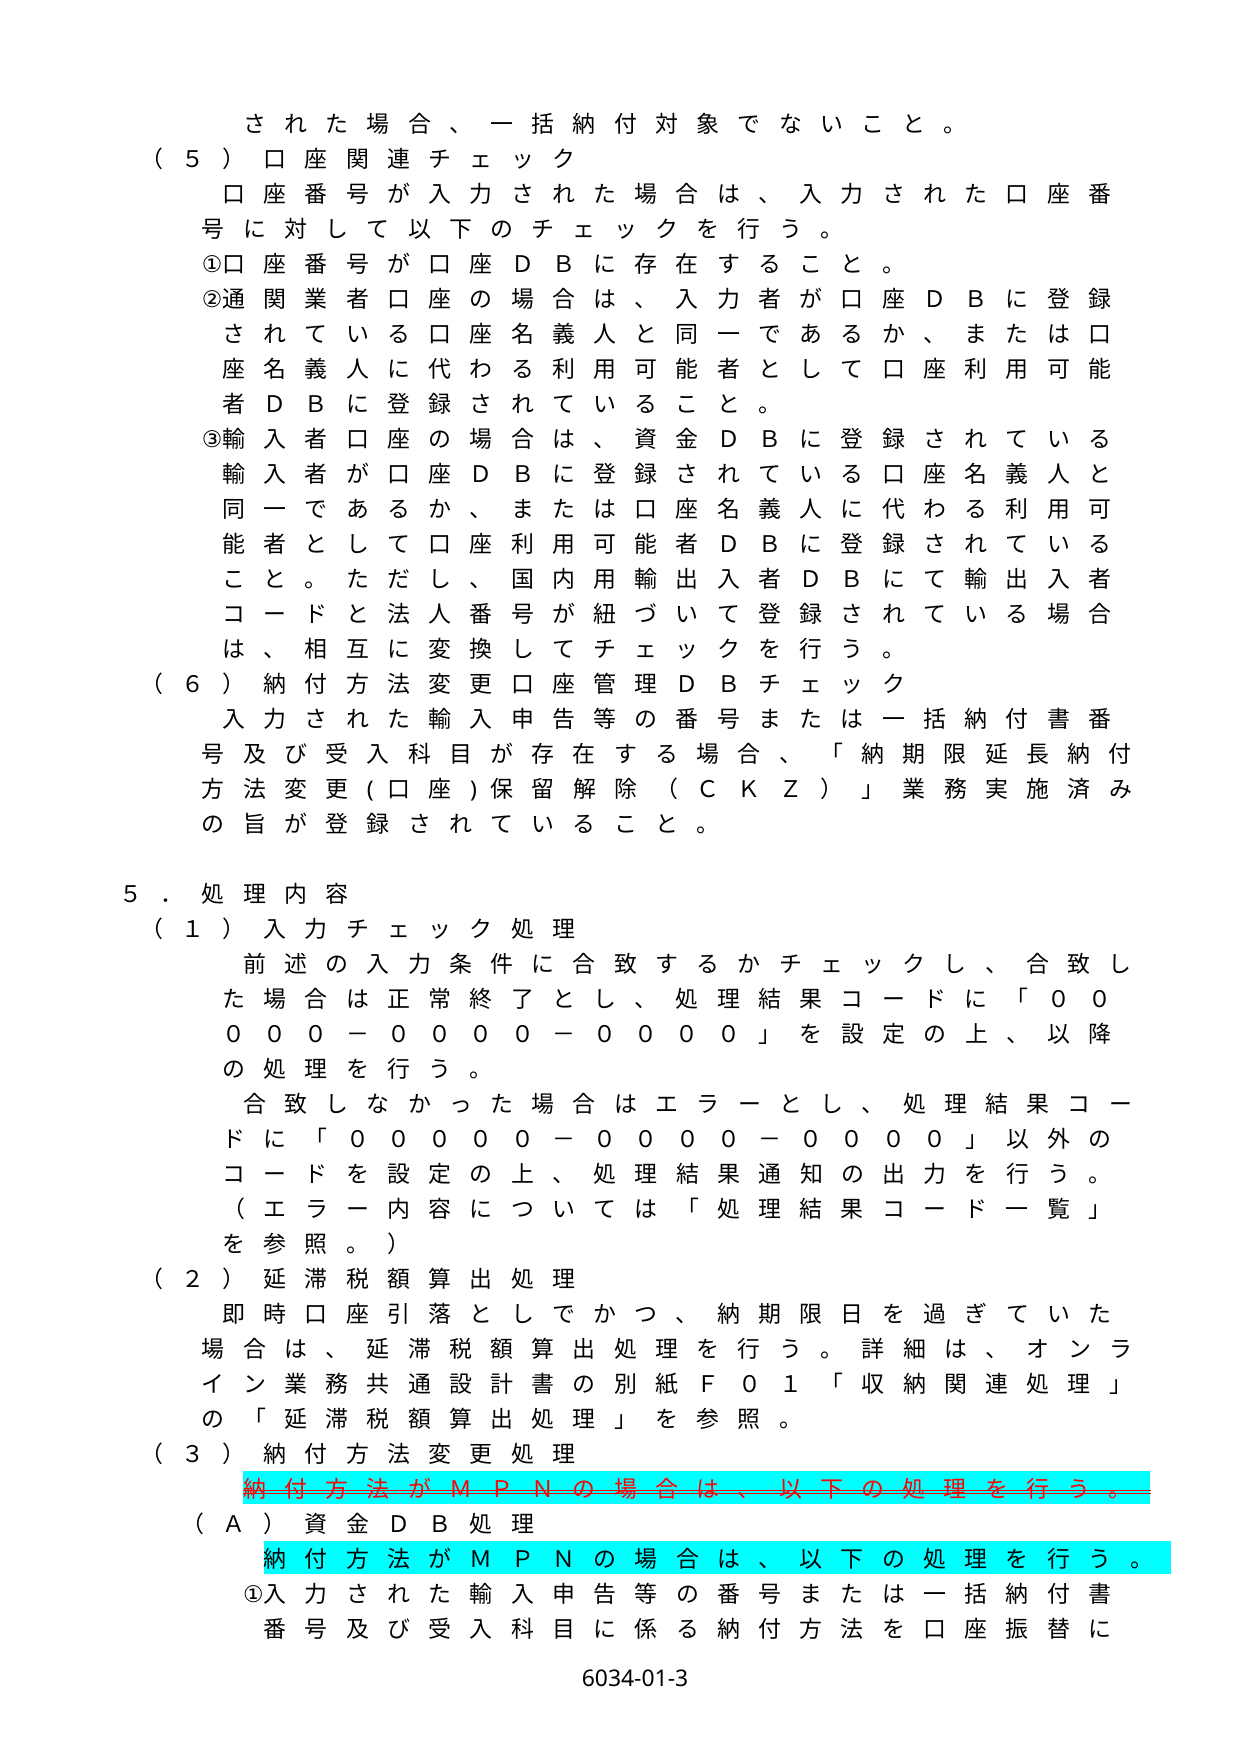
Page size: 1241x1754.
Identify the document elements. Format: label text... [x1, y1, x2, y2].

text 前述の入力条件に合致するかチェックし、合致した場合は正常終了とし、処理結果コードに「０００００－００００－００００」を設定の上、以降の処理を行う。 [202, 945, 1150, 1085]
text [202, 105, 1150, 140]
text 納付方法がＭＰＮの場合は、以下の処理を行う。 [202, 1470, 1150, 1505]
text ５．処理内容 [119, 875, 1150, 910]
text 納付方法がＭＰＮの場合は、以下の処理を行う。 [222, 1540, 1150, 1575]
text ②通関業者口座の場合は、入力者が口座ＤＢに登録されている口座名義人と同一であるか、または口座名義人に代わる利用可能者として口座利用可能者ＤＢに登録されていること。 [202, 280, 1150, 420]
text 口座番号が入力された場合は、入力された口座番号に対して以下のチェックを行う。 [202, 175, 1150, 245]
text ①口座番号が口座ＤＢに存在すること。 [202, 245, 1150, 280]
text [222, 1575, 1150, 1645]
text （５）口座関連チェック [119, 140, 1150, 175]
text 即時口座引落としでかつ、納期限日を過ぎていた場合は、延滞税額算出処理を行う。詳細は、オンライン業務共通設計書の別紙Ｆ０１「収納関連処理」の「延滞税額算出処理」を参照。 [202, 1295, 1150, 1435]
text ③輸入者口座の場合は、資金ＤＢに登録されている輸入者が口座ＤＢに登録されている口座名義人と同一であるか、または口座名義人に代わる利用可能者として口座利用可能者ＤＢに登録されていること。ただし、国内用輸出入者ＤＢにて輸出入者コードと法人番号が紐づいて登録されている場合は、相互に変換してチェックを行う。 [202, 420, 1150, 665]
text （１）入力チェック処理 [119, 910, 1150, 945]
text 合致しなかった場合はエラーとし、処理結果コードに「０００００－００００－００００」以外のコードを設定の上、処理結果通知の出力を行う。（エラー内容については「処理結果コード一覧」を参照。） [202, 1085, 1150, 1260]
text 入力された輸入申告等の番号または一括納付書番号及び受入科目が存在する場合、「納期限延長納付方法変更(口座)保留解除（ＣＫＺ）」業務実施済みの旨が登録されていること。 [202, 700, 1150, 840]
text （Ａ）資金ＤＢ処理 [119, 1505, 1150, 1540]
text （６）納付方法変更口座管理ＤＢチェック [119, 665, 1150, 700]
text （３）納付方法変更処理 [119, 1435, 1150, 1470]
text （２）延滞税額算出処理 [119, 1260, 1150, 1295]
